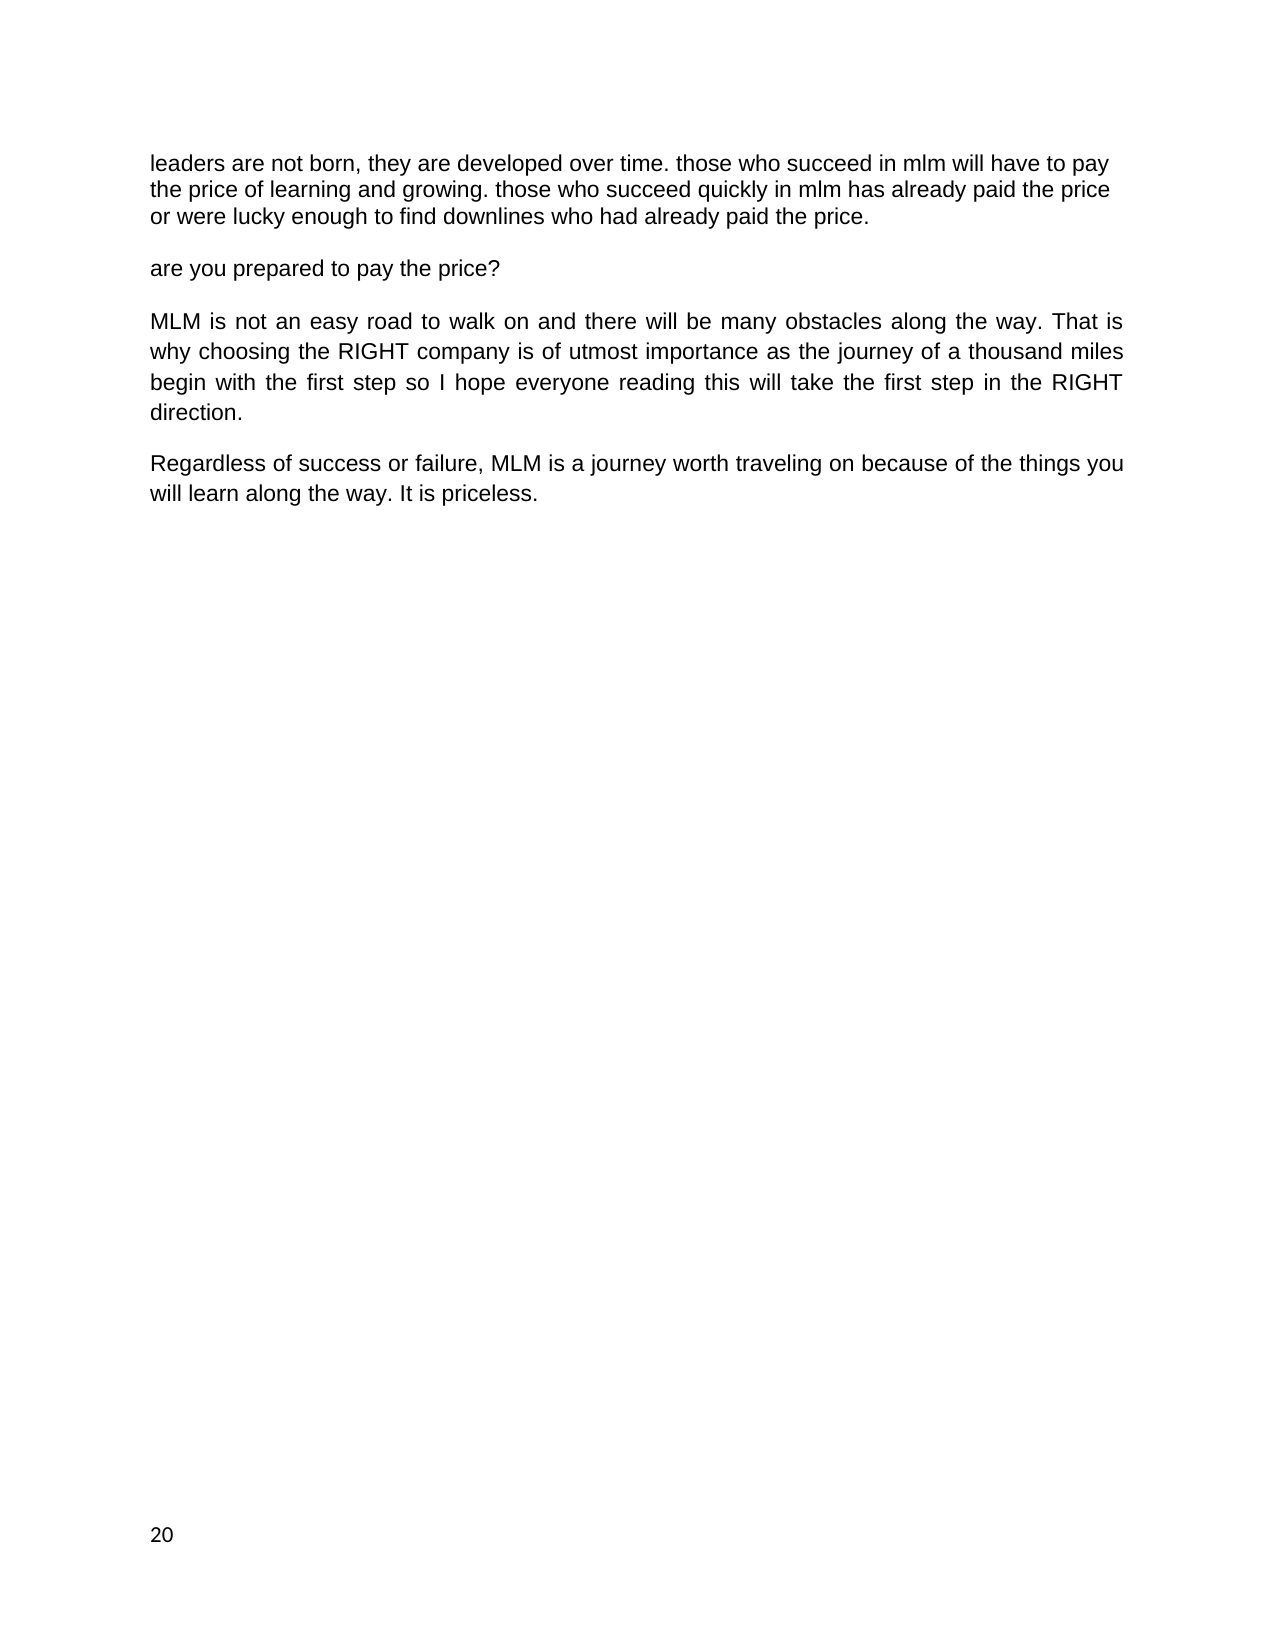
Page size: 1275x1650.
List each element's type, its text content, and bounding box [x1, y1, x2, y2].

text MLM is not an easy road to walk on and there will be many obstacles along the way. That is why choosing the RIGHT company is of utmost importance as the journey of a thousand miles begin with the first step so I hope everyone reading this will take the first step in the RIGHT direction. [150, 308, 1125, 425]
text are you prepared to pay the price? [150, 255, 1125, 282]
text Regardless of success or failure, MLM is a journey worth traveling on because of the things you will learn along the way. It is priceless. [150, 450, 1125, 506]
text leaders are not born, they are developed over time. those who succeed in mlm will have to pay the price of learning and growing. those who succeed quickly in mlm has already paid the price or were lucky enough to find downlines who had already paid the price. [150, 150, 1125, 229]
